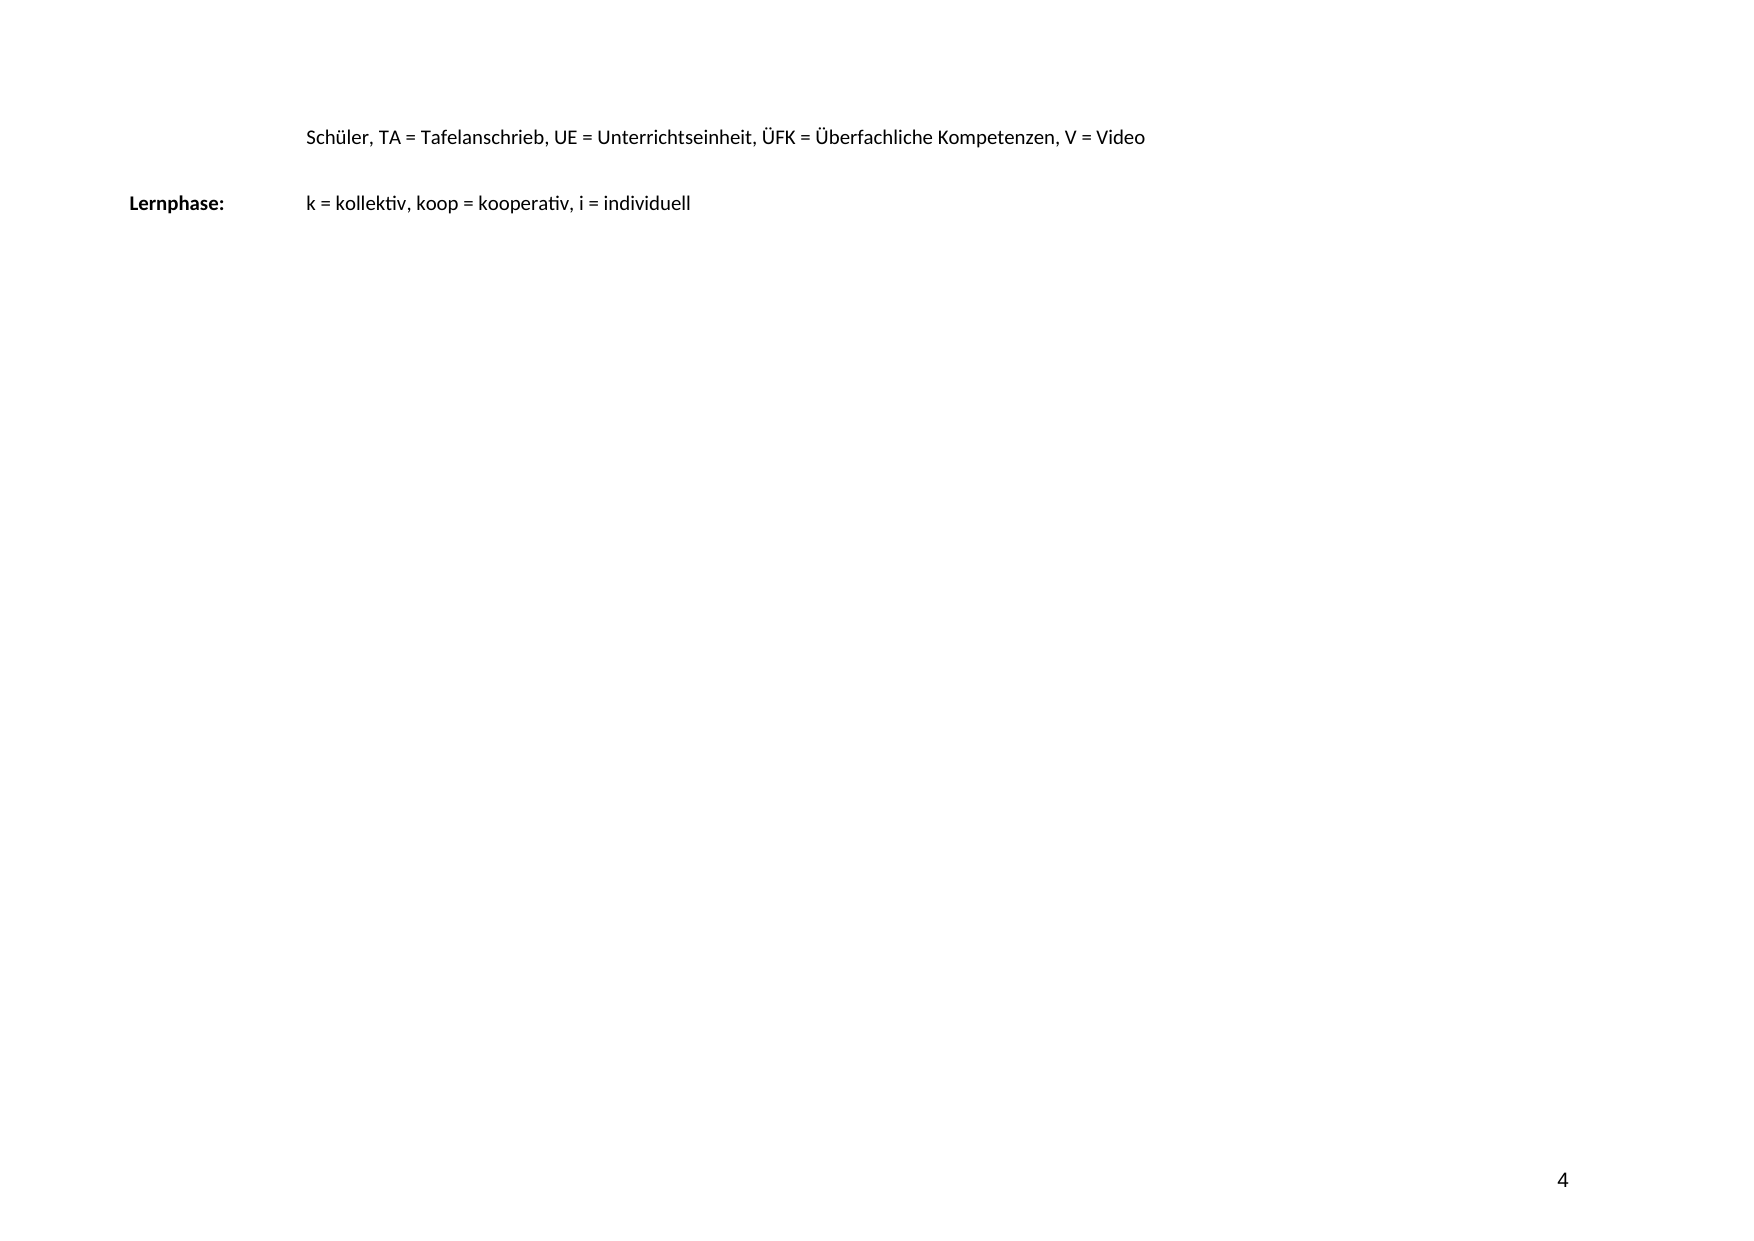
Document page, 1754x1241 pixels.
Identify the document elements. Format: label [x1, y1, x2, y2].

table_header [118, 118, 295, 217]
table_header [295, 118, 1650, 217]
